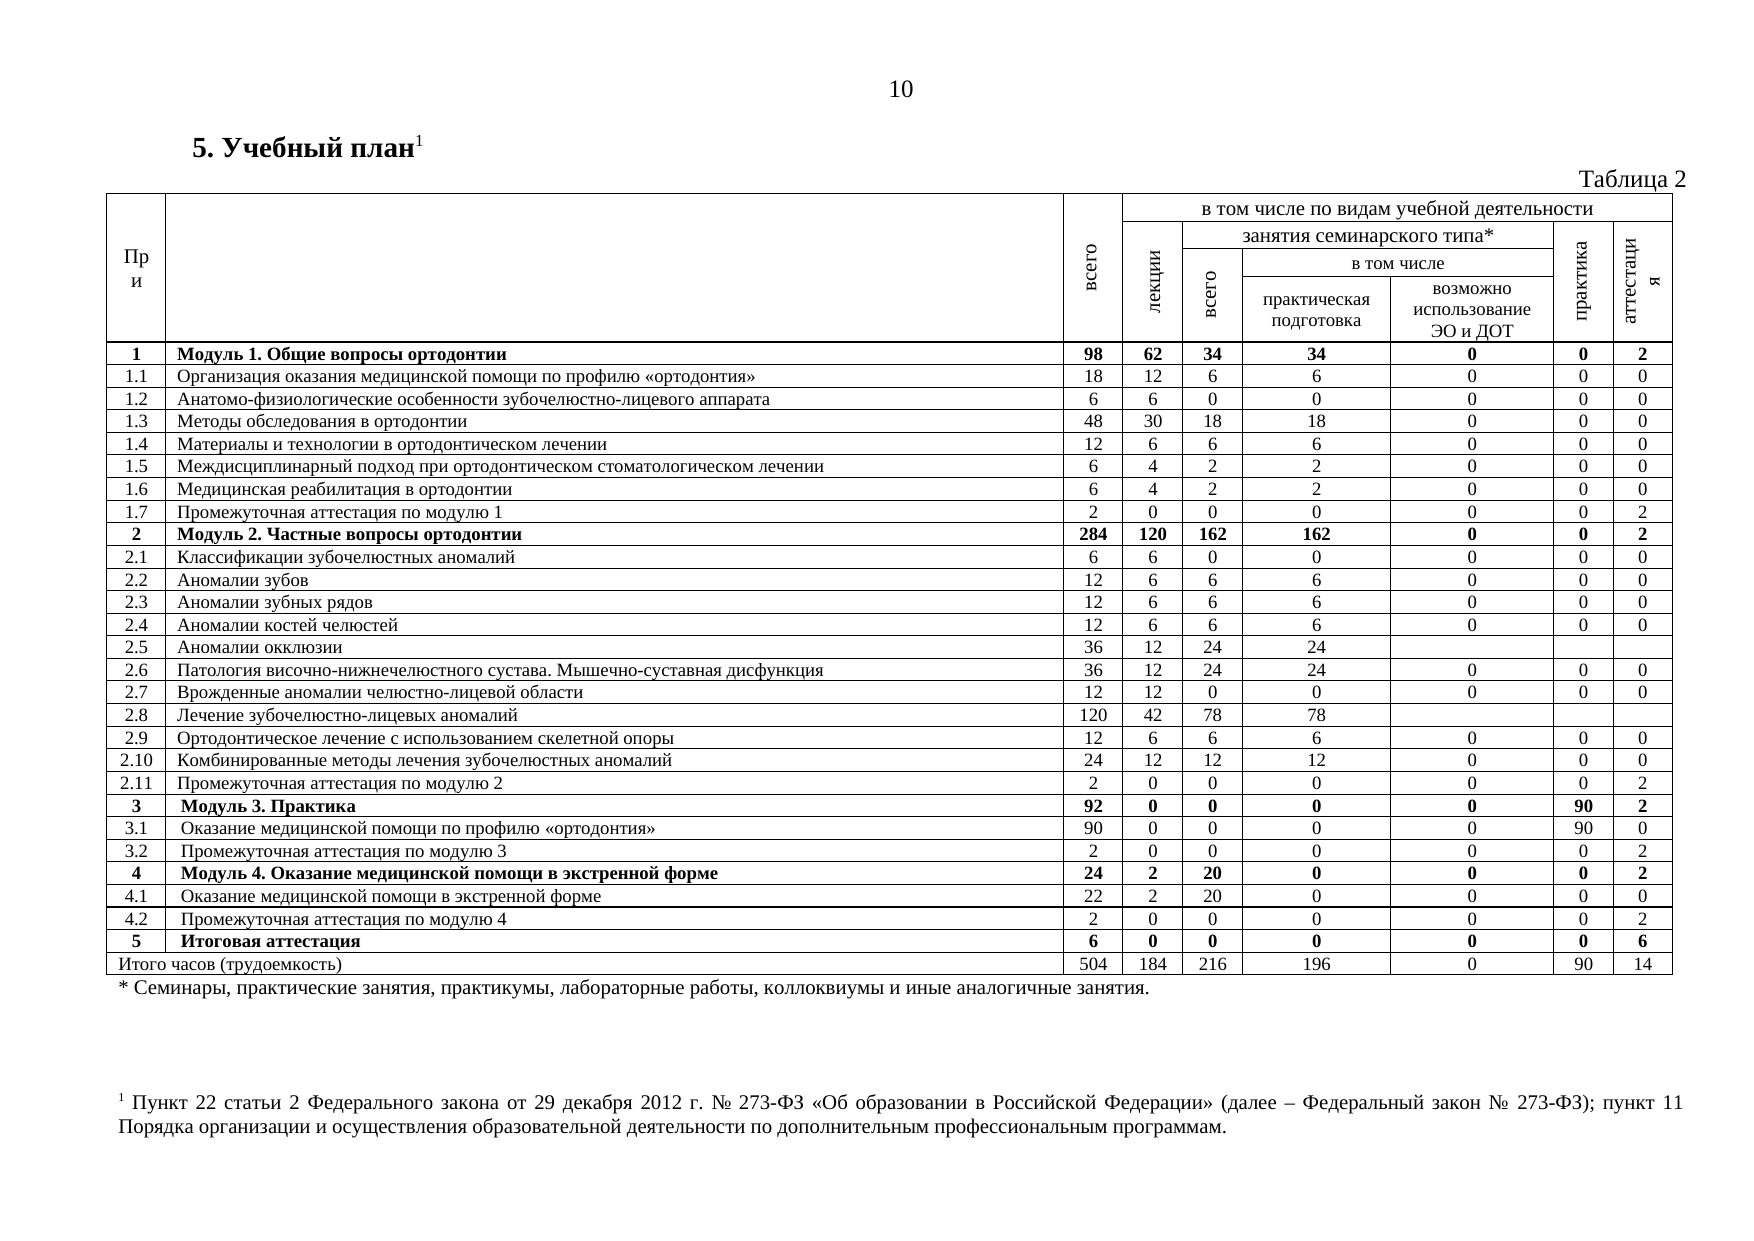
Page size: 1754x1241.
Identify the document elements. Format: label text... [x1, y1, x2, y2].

table_cell 34 [1183, 343, 1242, 364]
table_cell Модуль 2. Частные вопросы ортодонтии [166, 523, 1063, 545]
table_cell 0 [1614, 749, 1672, 771]
table_cell 162 [1183, 523, 1242, 545]
table_cell 0 [1554, 749, 1613, 771]
table_cell 20 [1183, 885, 1242, 906]
table_cell 5 [107, 930, 165, 952]
table_cell 6 [1064, 478, 1122, 499]
table_cell 6 [1123, 591, 1182, 613]
table_cell Промежуточная аттестация по модулю 1 [166, 501, 1063, 522]
table_cell [1614, 704, 1672, 726]
table_cell 12 [1123, 636, 1182, 658]
table_cell Модуль 3. Практика [166, 795, 1063, 816]
table_cell 0 [1391, 795, 1553, 816]
table_cell 6 [1064, 388, 1122, 409]
table_cell 0 [1554, 930, 1613, 952]
table_cell 0 [1391, 433, 1553, 454]
text 5. Учебный план [118, 131, 1683, 164]
table_cell 0 [1183, 795, 1242, 816]
table_cell 3.2 [107, 840, 165, 861]
table_cell 0 [1243, 795, 1390, 816]
table_cell 2.10 [107, 749, 165, 771]
table_cell аттестация [1614, 222, 1672, 341]
table_cell 0 [1123, 840, 1182, 861]
table_cell 2.5 [107, 636, 165, 658]
table_cell 0 [1391, 659, 1553, 680]
table_cell 0 [1614, 388, 1672, 409]
table_cell 0 [1243, 930, 1390, 952]
table_cell 0 [1554, 365, 1613, 387]
table_cell 12 [1183, 749, 1242, 771]
table_cell 0 [1614, 455, 1672, 477]
table_cell занятия семинарского типа* [1183, 222, 1553, 248]
table_cell 2 [1064, 840, 1122, 861]
table_cell 0 [1554, 388, 1613, 409]
table_cell 0 [1123, 930, 1182, 952]
table_header всего [1064, 194, 1122, 341]
table_cell 2 [1614, 795, 1672, 816]
table_cell 6 [1243, 591, 1390, 613]
table_cell лекции [1123, 222, 1182, 341]
table_cell 6 [1243, 365, 1390, 387]
table_cell Методы обследования в ортодонтии [166, 410, 1063, 432]
table_cell 6 [1243, 433, 1390, 454]
table_cell [1391, 636, 1553, 658]
table_cell 1.1 [107, 365, 165, 387]
table_cell 2.1 [107, 546, 165, 567]
table_cell 3.1 [107, 817, 165, 839]
table_cell 0 [1614, 478, 1672, 499]
table_cell 12 [1123, 659, 1182, 680]
table_cell 0 [1391, 478, 1553, 499]
table_cell 0 [1391, 953, 1553, 974]
table_cell 0 [1614, 365, 1672, 387]
table_cell 0 [1391, 930, 1553, 952]
table_cell 0 [1614, 546, 1672, 567]
table_cell 12 [1064, 614, 1122, 635]
table_cell 2 [1614, 908, 1672, 929]
table_cell 14 [1614, 953, 1672, 974]
table_cell 6 [1183, 433, 1242, 454]
table_cell 2 [1614, 343, 1672, 364]
table_cell Организация оказания медицинской помощи по профилю «ортодонтия» [166, 365, 1063, 387]
table_cell 0 [1391, 681, 1553, 703]
table_cell 12 [1064, 591, 1122, 613]
table_cell 2 [1183, 455, 1242, 477]
table_cell Комбинированные методы лечения зубочелюстных аномалий [166, 749, 1063, 771]
table_cell 0 [1391, 614, 1553, 635]
table_cell Классификации зубочелюстных аномалий [166, 546, 1063, 567]
table_cell 2 [1064, 908, 1122, 929]
table_cell 90 [1064, 817, 1122, 839]
table_cell Лечение зубочелюстно-лицевых аномалий [166, 704, 1063, 726]
table_cell 18 [1183, 410, 1242, 432]
table_cell 2.7 [107, 681, 165, 703]
table_cell 0 [1554, 433, 1613, 454]
table_cell 36 [1064, 659, 1122, 680]
table_cell Патология височно-нижнечелюстного сустава. Мышечно-суставная дисфункция [166, 659, 1063, 680]
table_cell 0 [1614, 410, 1672, 432]
table_cell 6 [1064, 930, 1122, 952]
table_cell 0 [1123, 817, 1182, 839]
table_cell 12 [1123, 681, 1182, 703]
table_cell 24 [1183, 659, 1242, 680]
table_header в том числе по видам учебной деятельности [1123, 194, 1672, 221]
table_cell 6 [1123, 569, 1182, 590]
table_cell 0 [1614, 885, 1672, 906]
table_cell 2 [1614, 523, 1672, 545]
table_cell 6 [1183, 569, 1242, 590]
table_cell 0 [1391, 455, 1553, 477]
table_cell 2 [1064, 772, 1122, 793]
table_cell 2 [1614, 772, 1672, 793]
table_cell 0 [1123, 772, 1182, 793]
table_cell 2.9 [107, 727, 165, 748]
table_cell Аномалии зубных рядов [166, 591, 1063, 613]
table_cell 90 [1554, 953, 1613, 974]
table_cell всего [1183, 249, 1242, 341]
table_cell 0 [1614, 614, 1672, 635]
table_cell 1.2 [107, 388, 165, 409]
table_cell 2 [1243, 455, 1390, 477]
table_cell 2.4 [107, 614, 165, 635]
table_cell 0 [1183, 817, 1242, 839]
table_cell 0 [1391, 343, 1553, 364]
table_cell 2.6 [107, 659, 165, 680]
table_cell в том числе [1243, 249, 1553, 276]
table_cell 2.11 [107, 772, 165, 793]
table_cell 1 [107, 343, 165, 364]
table_cell 92 [1064, 795, 1122, 816]
table_cell 0 [1391, 591, 1553, 613]
table_cell 0 [1554, 569, 1613, 590]
table_cell 6 [1243, 614, 1390, 635]
table_cell 0 [1614, 727, 1672, 748]
table_cell Медицинская реабилитация в ортодонтии [166, 478, 1063, 499]
table_cell 2.2 [107, 569, 165, 590]
table_cell 0 [1391, 569, 1553, 590]
table_cell 0 [1614, 433, 1672, 454]
table_cell 0 [1183, 772, 1242, 793]
table_cell 6 [1183, 614, 1242, 635]
table_cell 12 [1123, 365, 1182, 387]
table_cell 6 [1183, 591, 1242, 613]
table_cell 4 [107, 862, 165, 884]
table_cell 0 [1391, 840, 1553, 861]
table_cell [1391, 704, 1553, 726]
table_cell 184 [1123, 953, 1182, 974]
table_cell 24 [1064, 749, 1122, 771]
table_cell 0 [1554, 614, 1613, 635]
table_cell 4.2 [107, 908, 165, 929]
table_cell 0 [1183, 840, 1242, 861]
table_cell 0 [1554, 885, 1613, 906]
text * Семинары, практические занятия, практикумы, лабораторные работы, коллоквиумы и иные аналогичные занятия. [118, 975, 1683, 999]
table_cell 0 [1554, 659, 1613, 680]
table_cell 2 [1123, 885, 1182, 906]
table_cell 0 [1243, 501, 1390, 522]
table_cell 18 [1064, 365, 1122, 387]
table_cell 120 [1123, 523, 1182, 545]
table_cell Аномалии окклюзии [166, 636, 1063, 658]
table_cell 0 [1554, 478, 1613, 499]
table_cell 18 [1243, 410, 1390, 432]
table_cell 90 [1554, 817, 1613, 839]
table_cell 90 [1554, 795, 1613, 816]
table_cell 0 [1391, 727, 1553, 748]
table_cell 0 [1123, 501, 1182, 522]
table_cell Аномалии костей челюстей [166, 614, 1063, 635]
table_header При [107, 194, 165, 341]
table_cell 0 [1243, 772, 1390, 793]
table_cell 6 [1064, 455, 1122, 477]
table_cell 0 [1183, 546, 1242, 567]
table_cell 20 [1183, 862, 1242, 884]
table_cell [1554, 636, 1613, 658]
table_cell 12 [1064, 681, 1122, 703]
table_cell 0 [1554, 840, 1613, 861]
table_cell 3 [107, 795, 165, 816]
table_cell 0 [1554, 862, 1613, 884]
table_cell Итоговая аттестация [166, 930, 1063, 952]
table_cell 0 [1554, 455, 1613, 477]
table_cell 0 [1391, 501, 1553, 522]
table_cell 0 [1554, 681, 1613, 703]
table_cell 4.1 [107, 885, 165, 906]
table_cell 78 [1243, 704, 1390, 726]
table_cell 2.8 [107, 704, 165, 726]
table_cell 12 [1123, 749, 1182, 771]
table_cell 48 [1064, 410, 1122, 432]
table_cell Анатомо-физиологические особенности зубочелюстно-лицевого аппарата [166, 388, 1063, 409]
table_cell 36 [1064, 636, 1122, 658]
table_cell практика [1554, 222, 1613, 341]
table_cell 0 [1243, 546, 1390, 567]
table_cell 0 [1123, 795, 1182, 816]
table_cell 2 [1183, 478, 1242, 499]
table_cell 0 [1614, 681, 1672, 703]
table_cell 0 [1243, 908, 1390, 929]
table_cell 0 [1554, 908, 1613, 929]
table_cell 42 [1123, 704, 1182, 726]
table_cell Междисциплинарный подход при ортодонтическом стоматологическом лечении [166, 455, 1063, 477]
table_cell 0 [1183, 930, 1242, 952]
table_cell 0 [1554, 772, 1613, 793]
table_cell 0 [1554, 727, 1613, 748]
table_cell возможно использование ЭО и ДОТ [1391, 277, 1553, 341]
table_cell 0 [1183, 501, 1242, 522]
table_cell 2.3 [107, 591, 165, 613]
table_cell 24 [1243, 659, 1390, 680]
table_cell 1.5 [107, 455, 165, 477]
table_cell 1.4 [107, 433, 165, 454]
table_cell 0 [1614, 659, 1672, 680]
table_cell 6 [1243, 727, 1390, 748]
table_cell Итого часов (трудоемкость) [107, 953, 1063, 974]
table_cell 6 [1123, 388, 1182, 409]
table_header [166, 194, 1063, 341]
table_cell 0 [1391, 523, 1553, 545]
table_cell 6 [1614, 930, 1672, 952]
table_cell 12 [1243, 749, 1390, 771]
table_cell 24 [1064, 862, 1122, 884]
table_cell 24 [1243, 636, 1390, 658]
table_cell 0 [1391, 388, 1553, 409]
table_cell 504 [1064, 953, 1122, 974]
table_cell 0 [1554, 591, 1613, 613]
table_cell 30 [1123, 410, 1182, 432]
table_cell 0 [1554, 523, 1613, 545]
table_cell 0 [1391, 410, 1553, 432]
table_cell 0 [1614, 817, 1672, 839]
table_cell Ортодонтическое лечение с использованием скелетной опоры [166, 727, 1063, 748]
table_cell 0 [1391, 817, 1553, 839]
table_cell 98 [1064, 343, 1122, 364]
table_cell 120 [1064, 704, 1122, 726]
table_cell 2 [1243, 478, 1390, 499]
table_cell 78 [1183, 704, 1242, 726]
table_cell 12 [1064, 433, 1122, 454]
table_cell 6 [1123, 614, 1182, 635]
table_cell 0 [1554, 343, 1613, 364]
table_cell 0 [1243, 388, 1390, 409]
table_cell 0 [1554, 410, 1613, 432]
table_cell 162 [1243, 523, 1390, 545]
table_cell 22 [1064, 885, 1122, 906]
table_cell 0 [1243, 840, 1390, 861]
table_cell Промежуточная аттестация по модулю 4 [166, 908, 1063, 929]
table_cell 0 [1243, 681, 1390, 703]
table_cell Аномалии зубов [166, 569, 1063, 590]
table_cell 0 [1554, 501, 1613, 522]
table_cell [1614, 636, 1672, 658]
table_cell 12 [1064, 727, 1122, 748]
table_cell 0 [1391, 546, 1553, 567]
table_cell Промежуточная аттестация по модулю 2 [166, 772, 1063, 793]
table_cell 6 [1123, 727, 1182, 748]
table_cell 2 [1064, 501, 1122, 522]
table_cell 0 [1614, 569, 1672, 590]
table_cell Материалы и технологии в ортодонтическом лечении [166, 433, 1063, 454]
table_cell 0 [1183, 908, 1242, 929]
table_cell 34 [1243, 343, 1390, 364]
table_cell 0 [1614, 591, 1672, 613]
table_cell 0 [1243, 817, 1390, 839]
table_cell 0 [1391, 862, 1553, 884]
table_cell 24 [1183, 636, 1242, 658]
table_cell 12 [1064, 569, 1122, 590]
table_cell Модуль 1. Общие вопросы ортодонтии [166, 343, 1063, 364]
table_cell 0 [1391, 885, 1553, 906]
table_cell Врожденные аномалии челюстно-лицевой области [166, 681, 1063, 703]
table_cell 1.7 [107, 501, 165, 522]
table_cell 2 [1614, 862, 1672, 884]
table_cell 0 [1243, 885, 1390, 906]
table_cell Модуль 4. Оказание медицинской помощи в экстренной форме [166, 862, 1063, 884]
table_cell 284 [1064, 523, 1122, 545]
table_cell 6 [1123, 546, 1182, 567]
table_cell Промежуточная аттестация по модулю 3 [166, 840, 1063, 861]
table_cell 0 [1391, 365, 1553, 387]
table_cell 0 [1183, 388, 1242, 409]
table_cell Оказание медицинской помощи по профилю «ортодонтия» [166, 817, 1063, 839]
table_cell 0 [1391, 908, 1553, 929]
table_cell 196 [1243, 953, 1390, 974]
table_cell 6 [1183, 727, 1242, 748]
table_cell 0 [1123, 908, 1182, 929]
table_cell практическая подготовка [1243, 277, 1390, 341]
table_cell 6 [1243, 569, 1390, 590]
table_cell 1.6 [107, 478, 165, 499]
table_cell 0 [1391, 772, 1553, 793]
table_cell 6 [1064, 546, 1122, 567]
table_cell 2 [107, 523, 165, 545]
table_cell 2 [1614, 840, 1672, 861]
table_cell [1554, 704, 1613, 726]
table_cell 62 [1123, 343, 1182, 364]
table_cell 2 [1123, 862, 1182, 884]
table_cell 0 [1554, 546, 1613, 567]
table_cell 0 [1183, 681, 1242, 703]
table_cell 4 [1123, 455, 1182, 477]
table_cell 6 [1123, 433, 1182, 454]
table_cell 4 [1123, 478, 1182, 499]
table_cell 6 [1183, 365, 1242, 387]
text Таблица 2 [118, 164, 1687, 193]
table_cell 2 [1614, 501, 1672, 522]
table_cell 1.3 [107, 410, 165, 432]
table_cell Оказание медицинской помощи в экстренной форме [166, 885, 1063, 906]
table_cell 0 [1243, 862, 1390, 884]
table_cell 0 [1391, 749, 1553, 771]
table_cell 216 [1183, 953, 1242, 974]
